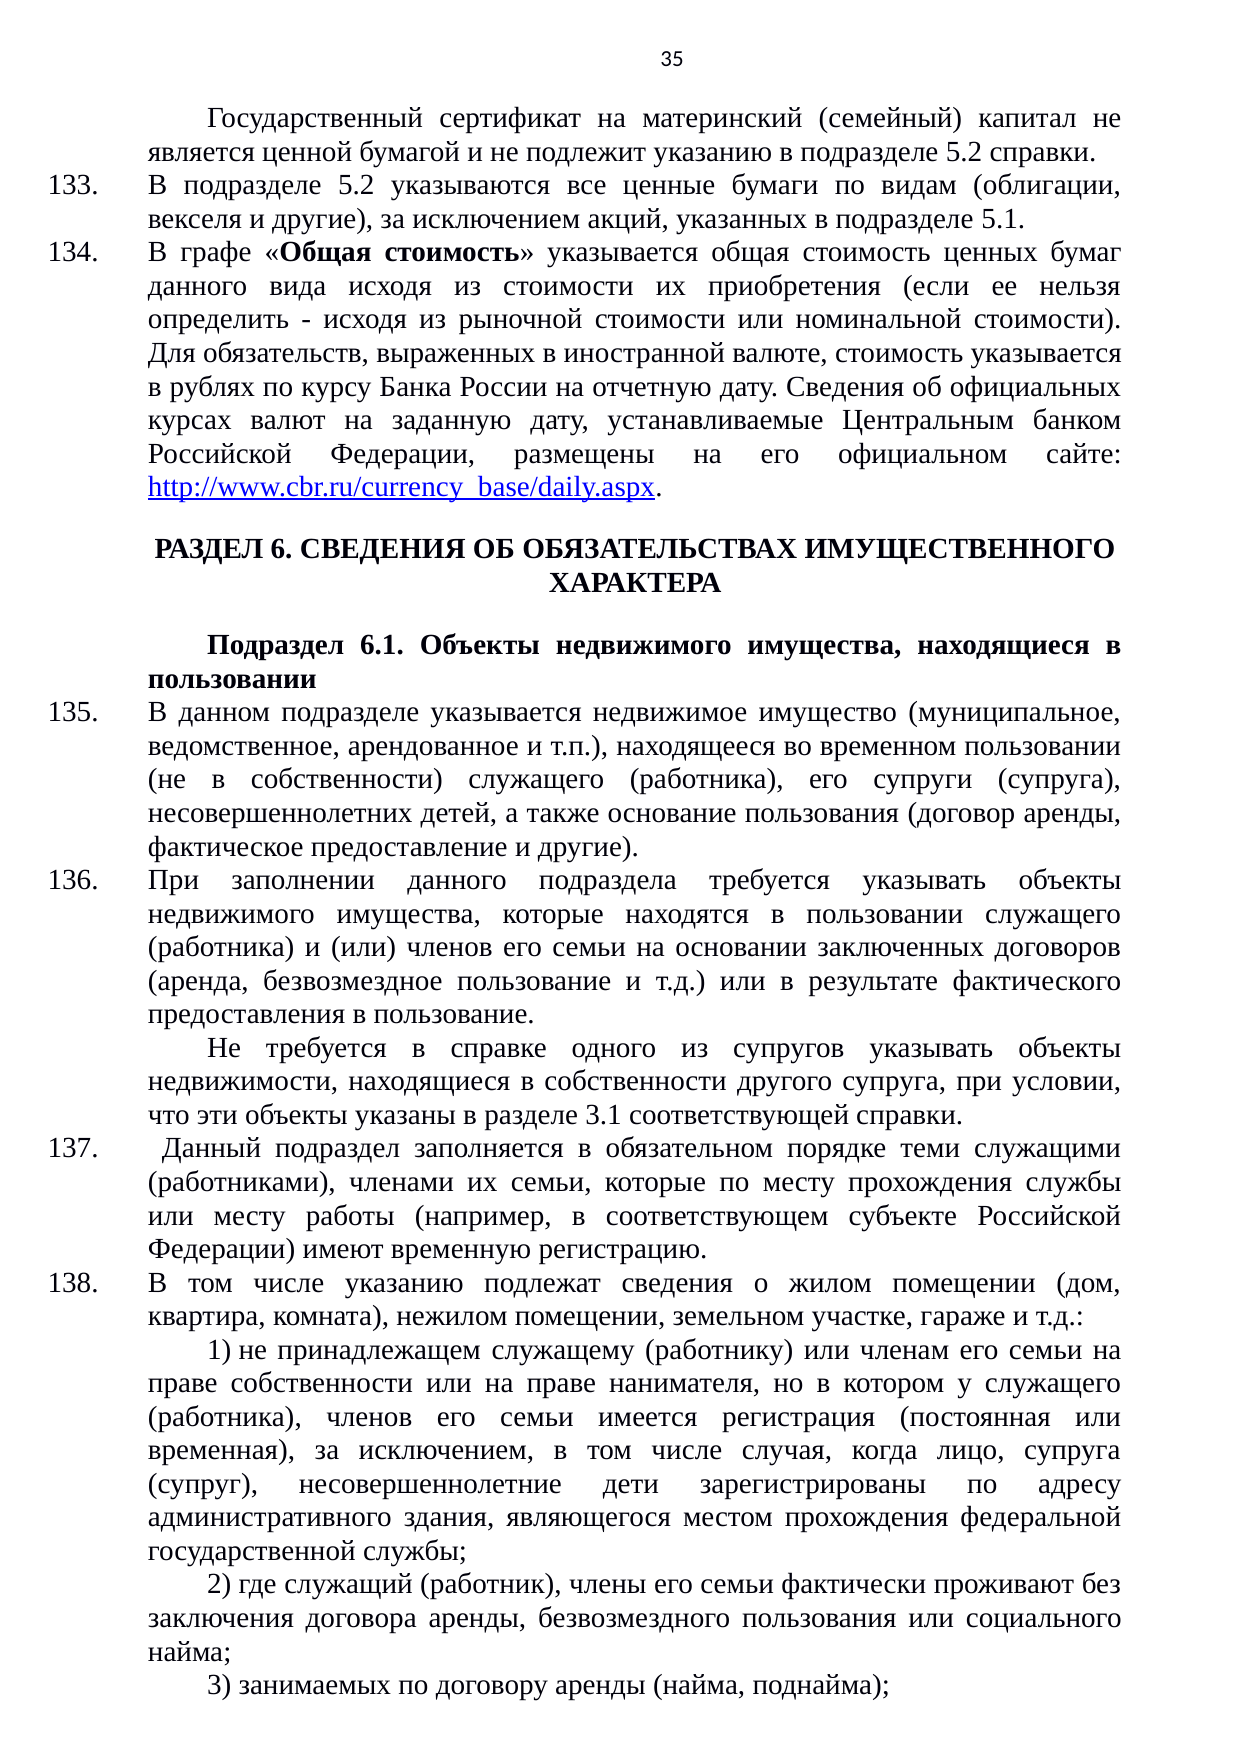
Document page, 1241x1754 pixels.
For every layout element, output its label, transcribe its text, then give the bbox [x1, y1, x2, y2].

list Государственный сертификат на материнский (семейный) капитал не является ценной бумагой и не подлежит указанию в подразделе 5.2 справки. [148, 100, 1122, 167]
list В том числе указанию подлежат сведения о жилом помещении (дом, квартира, комната), нежилом помещении, земельном участке, гараже и т.д.: [73, 1265, 1122, 1332]
list Не требуется в справке одного из супругов указывать объекты недвижимости, находящиеся в собственности другого супруга, при условии, что эти объекты указаны в разделе 3.1 соответствующей справки. [148, 1030, 1122, 1131]
list В данном подразделе указывается недвижимое имущество (муниципальное, ведомственное, арендованное и т.п.), находящееся во временном пользовании (не в собственности) служащего (работника), его супруги (супруга), несовершеннолетних детей, а также основание пользования (договор аренды, фактическое предоставление и другие). [73, 694, 1122, 862]
text 1) не принадлежащем служащему (работнику) или членам его семьи на праве собственности или на праве нанимателя, но в котором у служащего (работника), членов его семьи имеется регистрация (постоянная или временная), за исключением, в том числе случая, когда лицо, супруга (супруг), несовершеннолетние дети зарегистрированы по адресу административного здания, являющегося местом прохождения федеральной государственной службы; [148, 1332, 1122, 1567]
text Подраздел 6.1. Объекты недвижимого имущества, находящиеся в пользовании [148, 627, 1122, 694]
text РАЗДЕЛ 6. СВЕДЕНИЯ ОБ ОБЯЗАТЕЛЬСТВАХ ИМУЩЕСТВЕННОГО ХАРАКТЕРА [148, 532, 1122, 599]
list Данный подраздел заполняется в обязательном порядке теми служащими (работниками), членами их семьи, которые по месту прохождения службы или месту работы (например, в соответствующем субъекте Российской Федерации) имеют временную регистрацию. [73, 1131, 1122, 1265]
text 2) где служащий (работник), члены его семьи фактически проживают без заключения договора аренды, безвозмездного пользования или социального найма; [148, 1567, 1122, 1667]
text 3) занимаемых по договору аренды (найма, поднайма); [148, 1667, 1122, 1701]
list В подразделе 5.2 указываются все ценные бумаги по видам (облигации, векселя и другие), за исключением акций, указанных в подразделе 5.1. [73, 167, 1122, 234]
list При заполнении данного подраздела требуется указывать объекты недвижимого имущества, которые находятся в пользовании служащего (работника) и (или) членов его семьи на основании заключенных договоров (аренда, безвозмездное пользование и т.д.) или в результате фактического предоставления в пользование. [73, 862, 1122, 1030]
list В графе «Общая стоимость» указывается общая стоимость ценных бумаг данного вида исходя из стоимости их приобретения (если ее нельзя определить - исходя из рыночной стоимости или номинальной стоимости). Для обязательств, выраженных в иностранной валюте, стоимость указывается в рублях по курсу Банка России на отчетную дату. Сведения об официальных курсах валют на заданную дату, устанавливаемые Центральным банком Российской Федерации, размещены на его официальном сайте: http://www.cbr.ru/currency_base/daily.aspx. [73, 234, 1122, 503]
